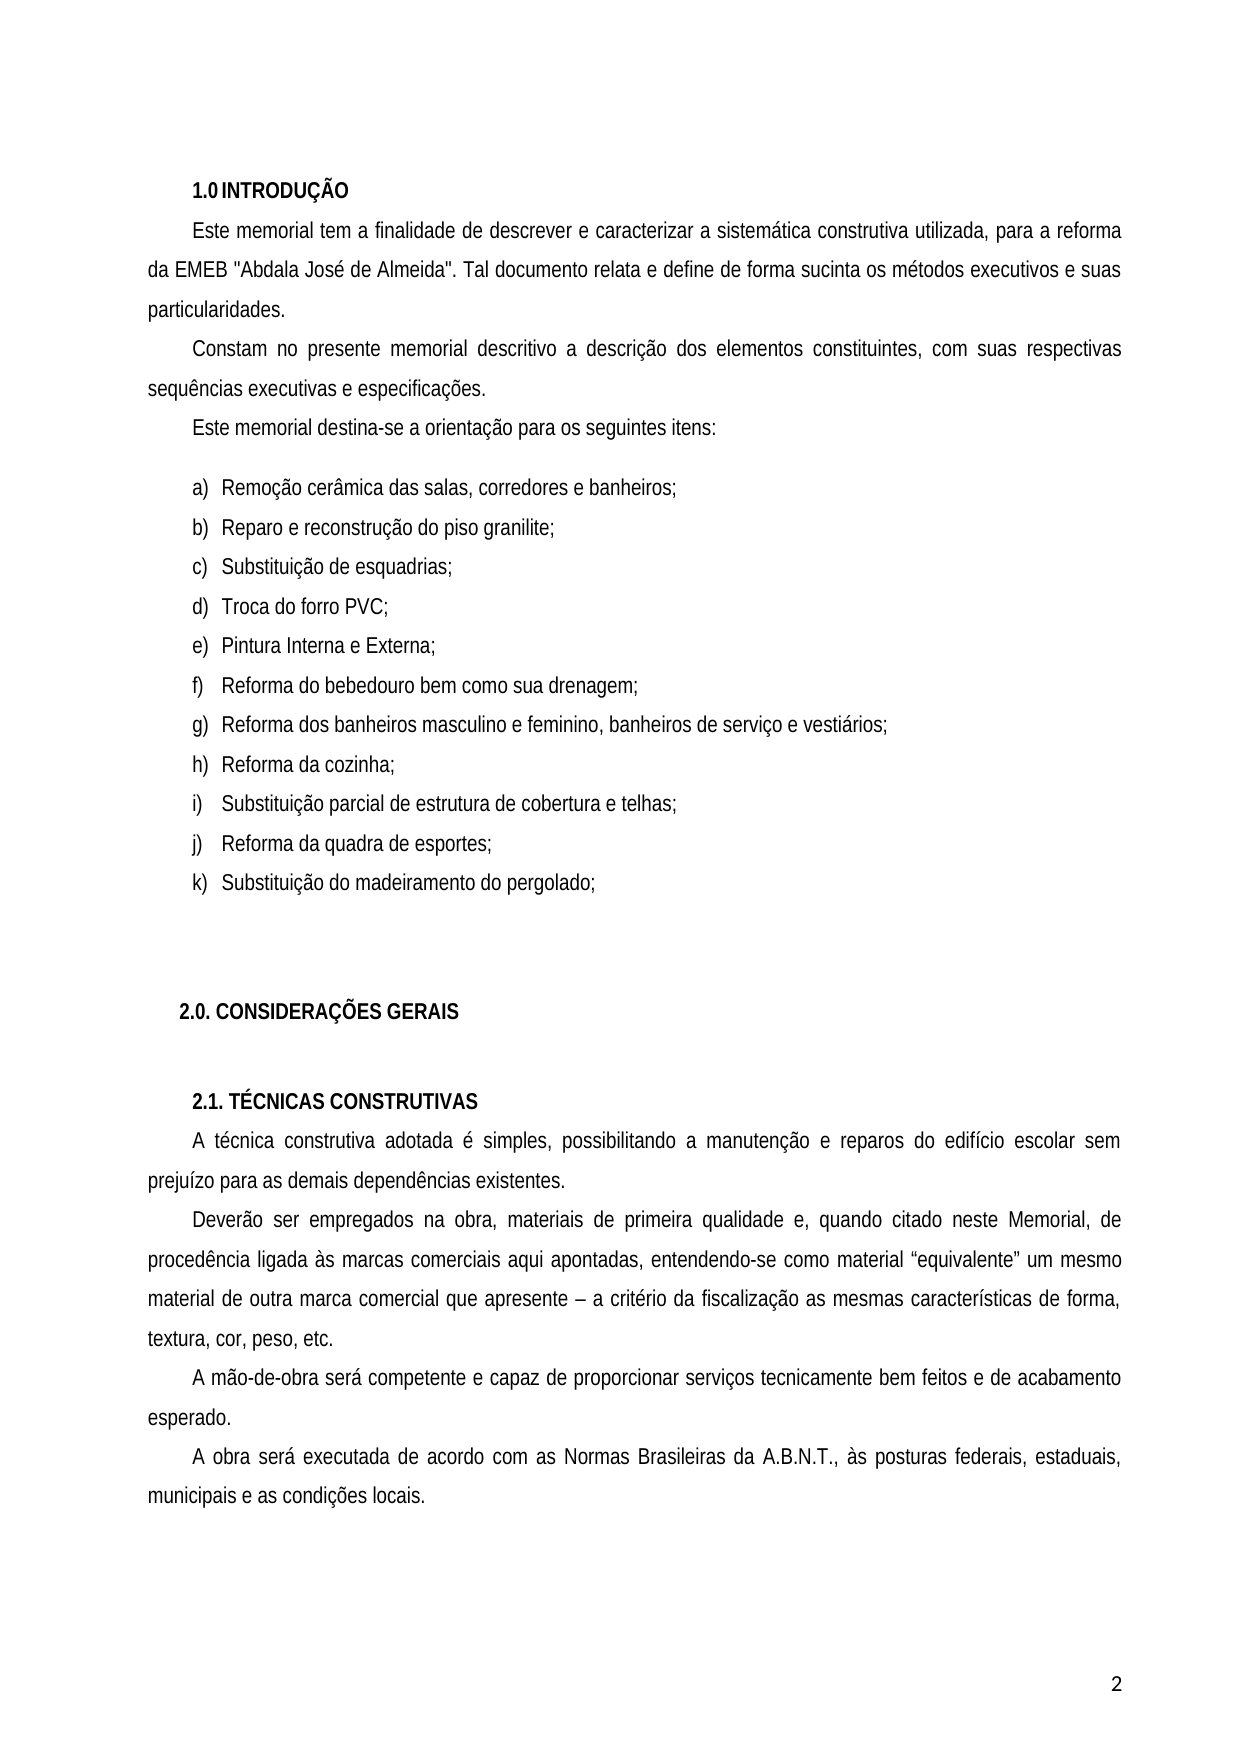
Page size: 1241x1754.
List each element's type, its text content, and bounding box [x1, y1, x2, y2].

list Reforma dos banheiros masculino e feminino, banheiros de serviço e vestiários; [148, 711, 1122, 738]
list Reforma do bebedouro bem como sua drenagem; [148, 672, 1122, 698]
text Este memorial tem a finalidade de descrever e caracterizar a sistemática construtiva utilizada, para a reforma da EMEB "Abdala José de Almeida". Tal documento relata e define de forma sucinta os métodos executivos e suas particularidades. [148, 217, 1122, 322]
list A obra será executada de acordo com as Normas Brasileiras da A.B.N.T., às posturas federais, estaduais, municipais e as condições locais. [148, 1443, 1122, 1509]
list Reforma da quadra de esportes; [148, 830, 1122, 856]
list Reforma da cozinha; [148, 751, 1122, 777]
list Remoção cerâmica das salas, corredores e banheiros; [148, 474, 1122, 501]
text Constam no presente memorial descritivo a descrição dos elementos constituintes, com suas respectivas sequências executivas e especificações. [148, 335, 1122, 401]
list Substituição do madeiramento do pergolado; [148, 869, 1122, 896]
subtitle INTRODUÇÃO [148, 177, 1122, 203]
subtitle 2.1. TÉCNICAS CONSTRUTIVAS [148, 1088, 1122, 1114]
list Deverão ser empregados na obra, materiais de primeira qualidade e, quando citado neste Memorial, de procedência ligada às marcas comerciais aqui apontadas, entendendo-se como material “equivalente” um mesmo material de outra marca comercial que apresente – a critério da fiscalização as mesmas características de forma, textura, cor, peso, etc. [148, 1206, 1122, 1351]
text Este memorial destina-se a orientação para os seguintes itens: [148, 414, 1122, 440]
list Troca do forro PVC; [148, 593, 1122, 619]
list Pintura Interna e Externa; [148, 632, 1122, 659]
list Reparo e reconstrução do piso granilite; [148, 514, 1122, 540]
list A técnica construtiva adotada é simples, possibilitando a manutenção e reparos do edifício escolar sem prejuízo para as demais dependências existentes. [148, 1127, 1122, 1193]
list Substituição de esquadrias; [148, 553, 1122, 580]
list Substituição parcial de estrutura de cobertura e telhas; [148, 790, 1122, 817]
subtitle 2.0. CONSIDERAÇÕES GERAIS [148, 998, 1122, 1024]
list A mão-de-obra será competente e capaz de proporcionar serviços tecnicamente bem feitos e de acabamento esperado. [148, 1364, 1122, 1430]
